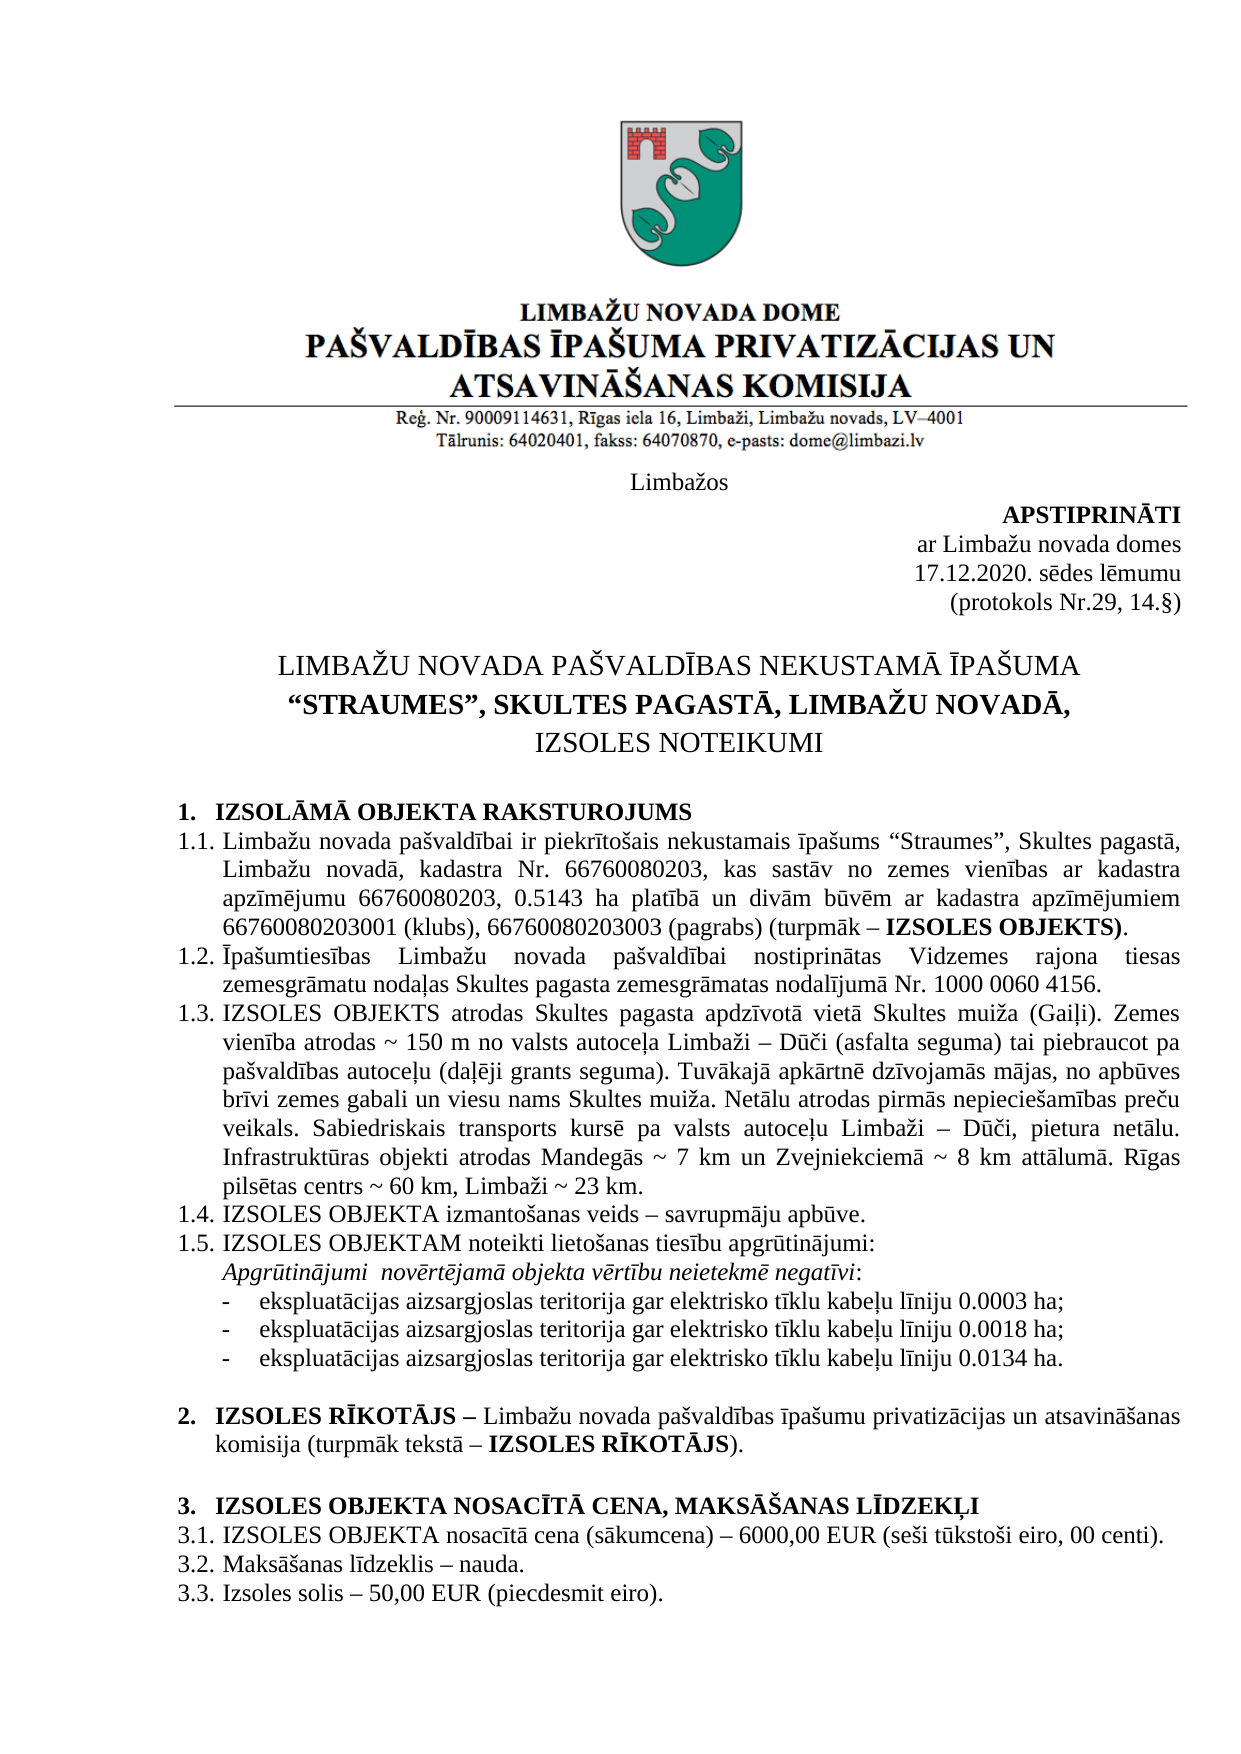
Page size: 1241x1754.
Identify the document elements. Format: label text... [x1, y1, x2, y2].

list IZSOLES OBJEKTS atrodas Skultes pagasta apdzīvotā vietā Skultes muiža (Gaiļi). Zemes vienība atrodas ~ 150 m no valsts autoceļa Limbaži – Dūči (asfalta seguma) tai piebraucot pa pašvaldības autoceļu (daļēji grants seguma). Tuvākajā apkārtnē dzīvojamās mājas, no apbūves brīvi zemes gabali un viesu nams Skultes muiža. Netālu atrodas pirmās nepieciešamības preču veikals. Sabiedriskais transports kursē pa valsts autoceļu Limbaži – Dūči, pietura netālu. Infrastruktūras objekti atrodas Mandegās ~ 7 km un Zvejniekciemā ~ 8 km attālumā. Rīgas pilsētas centrs ~ 60 km, Limbaži ~ 23 km. [177, 998, 1181, 1199]
picture [0, 1, 1236, 452]
list Maksāšanas līdzeklis – nauda. [177, 1549, 1181, 1578]
list Limbažu novada pašvaldībai ir piekrītošais nekustamais īpašums “Straumes”, Skultes pagastā, Limbažu novadā, kadastra Nr. 66760080203, kas sastāv no zemes vienības ar kadastra apzīmējumu 66760080203, 0.5143 ha platībā un divām būvēm ar kadastra apzīmējumiem 66760080203001 (klubs), 66760080203003 (pagrabs) (turpmāk – IZSOLES OBJEKTS). [177, 826, 1181, 941]
list ekspluatācijas aizsargjoslas teritorija gar elektrisko tīklu kabeļu līniju 0.0018 ha; [222, 1314, 1181, 1343]
list IZSOLES OBJEKTAM noteikti lietošanas tiesību apgrūtinājumi: [177, 1228, 1181, 1257]
text ar Limbažu novada domes [477, 529, 1181, 558]
text APSTIPRINĀTI [852, 500, 1181, 529]
list IZSOLĀMĀ OBJEKTA RAKSTUROJUMS [177, 797, 1181, 826]
list ekspluatācijas aizsargjoslas teritorija gar elektrisko tīklu kabeļu līniju 0.0134 ha. [222, 1343, 1181, 1372]
list IZSOLES OBJEKTA nosacītā cena (sākumcena) – 6000,00 EUR (seši tūkstoši eiro, 00 centi). [177, 1520, 1181, 1549]
list IZSOLES OBJEKTA izmantošanas veids – savrupmāju apbūve. [177, 1199, 1181, 1228]
list Izsoles solis – 50,00 EUR (piecdesmit eiro). [177, 1578, 1181, 1606]
list IZSOLES OBJEKTA NOSACĪTĀ CENA, MAKSĀŠANAS LĪDZEKĻI [177, 1491, 1181, 1520]
list ekspluatācijas aizsargjoslas teritorija gar elektrisko tīklu kabeļu līniju 0.0003 ha; [222, 1286, 1181, 1314]
text (protokols Nr.29, 14.§) [177, 587, 1181, 615]
list Apgrūtinājumi novērtējamā objekta vērtību neietekmē negatīvi: [222, 1257, 1181, 1286]
text IZSOLES NOTEIKUMI [177, 726, 1181, 759]
list Īpašumtiesības Limbažu novada pašvaldībai nostiprinātas Vidzemes rajona tiesas zemesgrāmatu nodaļas Skultes pagasta zemesgrāmatas nodalījumā Nr. 1000 0060 4156. [177, 941, 1181, 998]
text 17.12.2020. sēdes lēmumu [177, 558, 1181, 587]
text Limbažos [177, 452, 1181, 496]
text “Straumes”, Skultes pagastā, Limbažu novadā, [177, 687, 1181, 721]
list IZSOLES RĪKOTĀJS – Limbažu novada pašvaldības īpašumu privatizācijas un atsavināšanas komisija (turpmāk tekstā – IZSOLES RĪKOTĀJS). [177, 1401, 1181, 1458]
text limbažu NOVADA pašvaldības NEKUSTAMĀ ĪPAŠUMA [177, 648, 1181, 682]
